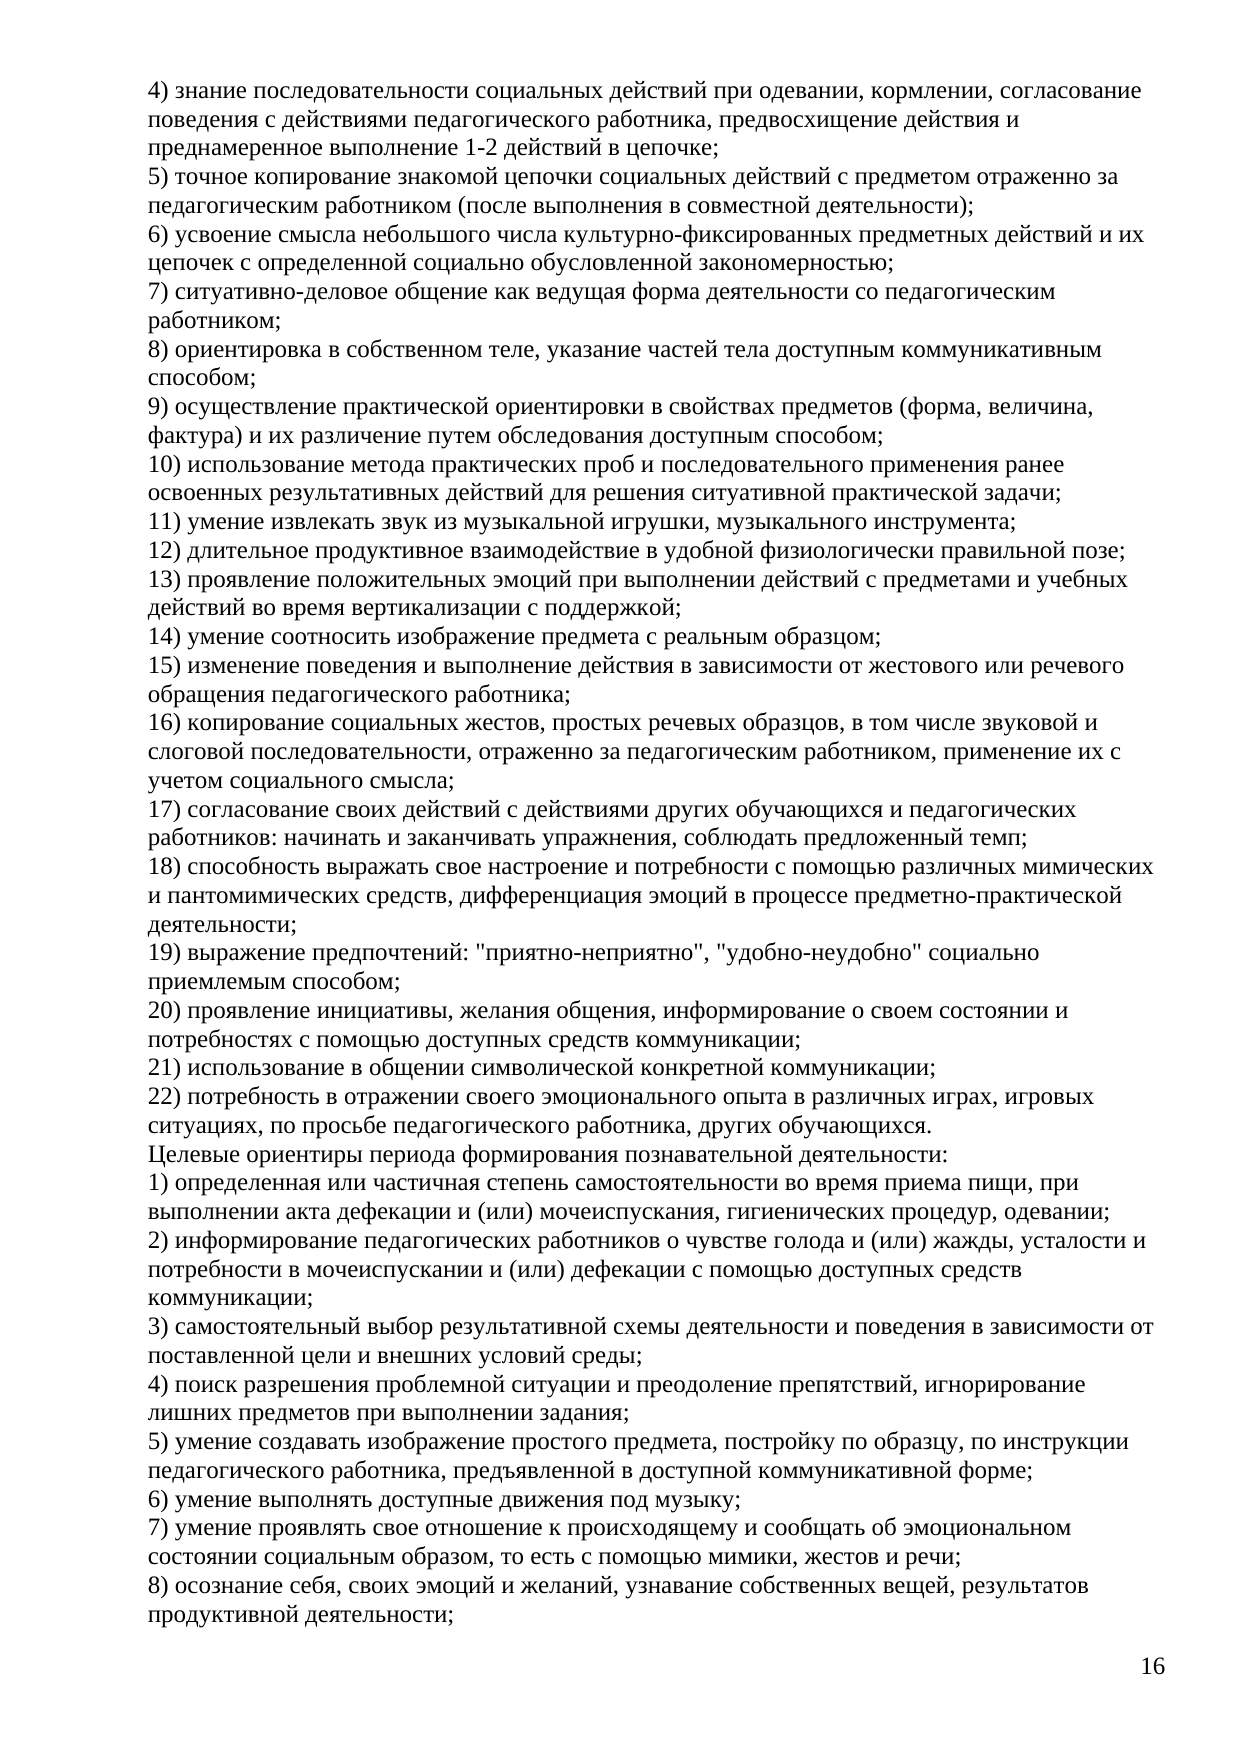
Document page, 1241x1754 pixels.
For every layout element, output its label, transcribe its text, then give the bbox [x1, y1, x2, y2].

text 20) проявление инициативы, желания общения, информирование о своем состоянии и потребностях с помощью доступных средств коммуникации; [148, 995, 1165, 1052]
text 14) умение соотносить изображение предмета с реальным образцом; [148, 621, 1165, 650]
text Целевые ориентиры периода формирования познавательной деятельности: [148, 1139, 1165, 1167]
text 12) длительное продуктивное взаимодействие в удобной физиологически правильной позе; [148, 535, 1165, 564]
text 9) осуществление практической ориентировки в свойствах предметов (форма, величина, фактура) и их различение путем обследования доступным способом; [148, 391, 1165, 449]
text 17) согласование своих действий с действиями других обучающихся и педагогических работников: начинать и заканчивать упражнения, соблюдать предложенный темп; [148, 794, 1165, 851]
text 6) усвоение смысла небольшого числа культурно-фиксированных предметных действий и их цепочек с определенной социально обусловленной закономерностью; [148, 219, 1165, 276]
text 13) проявление положительных эмоций при выполнении действий с предметами и учебных действий во время вертикализации с поддержкой; [148, 564, 1165, 621]
text 22) потребность в отражении своего эмоционального опыта в различных играх, игровых ситуациях, по просьбе педагогического работника, других обучающихся. [148, 1081, 1165, 1139]
text 8) ориентировка в собственном теле, указание частей тела доступным коммуникативным способом; [148, 334, 1165, 391]
text 10) использование метода практических проб и последовательного применения ранее освоенных результативных действий для решения ситуативной практической задачи; [148, 449, 1165, 506]
text 2) информирование педагогических работников о чувстве голода и (или) жажды, усталости и потребности в мочеиспускании и (или) дефекации с помощью доступных средств коммуникации; [148, 1225, 1165, 1311]
text 15) изменение поведения и выполнение действия в зависимости от жестового или речевого обращения педагогического работника; [148, 650, 1165, 707]
text 7) умение проявлять свое отношение к происходящему и сообщать об эмоциональном состоянии социальным образом, то есть с помощью мимики, жестов и речи; [148, 1512, 1165, 1570]
text 5) точное копирование знакомой цепочки социальных действий с предметом отраженно за педагогическим работником (после выполнения в совместной деятельности); [148, 161, 1165, 219]
text 5) умение создавать изображение простого предмета, постройку по образцу, по инструкции педагогического работника, предъявленной в доступной коммуникативной форме; [148, 1426, 1165, 1484]
text 6) умение выполнять доступные движения под музыку; [148, 1484, 1165, 1512]
text 11) умение извлекать звук из музыкальной игрушки, музыкального инструмента; [148, 506, 1165, 535]
text 16) копирование социальных жестов, простых речевых образцов, в том числе звуковой и слоговой последовательности, отраженно за педагогическим работником, применение их с учетом социального смысла; [148, 707, 1165, 794]
text 21) использование в общении символической конкретной коммуникации; [148, 1052, 1165, 1081]
text 8) осознание себя, своих эмоций и желаний, узнавание собственных вещей, результатов продуктивной деятельности; [148, 1570, 1165, 1627]
text 7) ситуативно-деловое общение как ведущая форма деятельности со педагогическим работником; [148, 276, 1165, 334]
text 4) знание последовательности социальных действий при одевании, кормлении, согласование поведения с действиями педагогического работника, предвосхищение действия и преднамеренное выполнение 1-2 действий в цепочке; [148, 75, 1165, 161]
text 19) выражение предпочтений: "приятно-неприятно", "удобно-неудобно" социально приемлемым способом; [148, 937, 1165, 995]
text 4) поиск разрешения проблемной ситуации и преодоление препятствий, игнорирование лишних предметов при выполнении задания; [148, 1369, 1165, 1426]
text 1) определенная или частичная степень самостоятельности во время приема пищи, при выполнении акта дефекации и (или) мочеиспускания, гигиенических процедур, одевании; [148, 1167, 1165, 1225]
text 3) самостоятельный выбор результативной схемы деятельности и поведения в зависимости от поставленной цели и внешних условий среды; [148, 1311, 1165, 1369]
text 18) способность выражать свое настроение и потребности с помощью различных мимических и пантомимических средств, дифференциация эмоций в процессе предметно-практической деятельности; [148, 851, 1165, 937]
